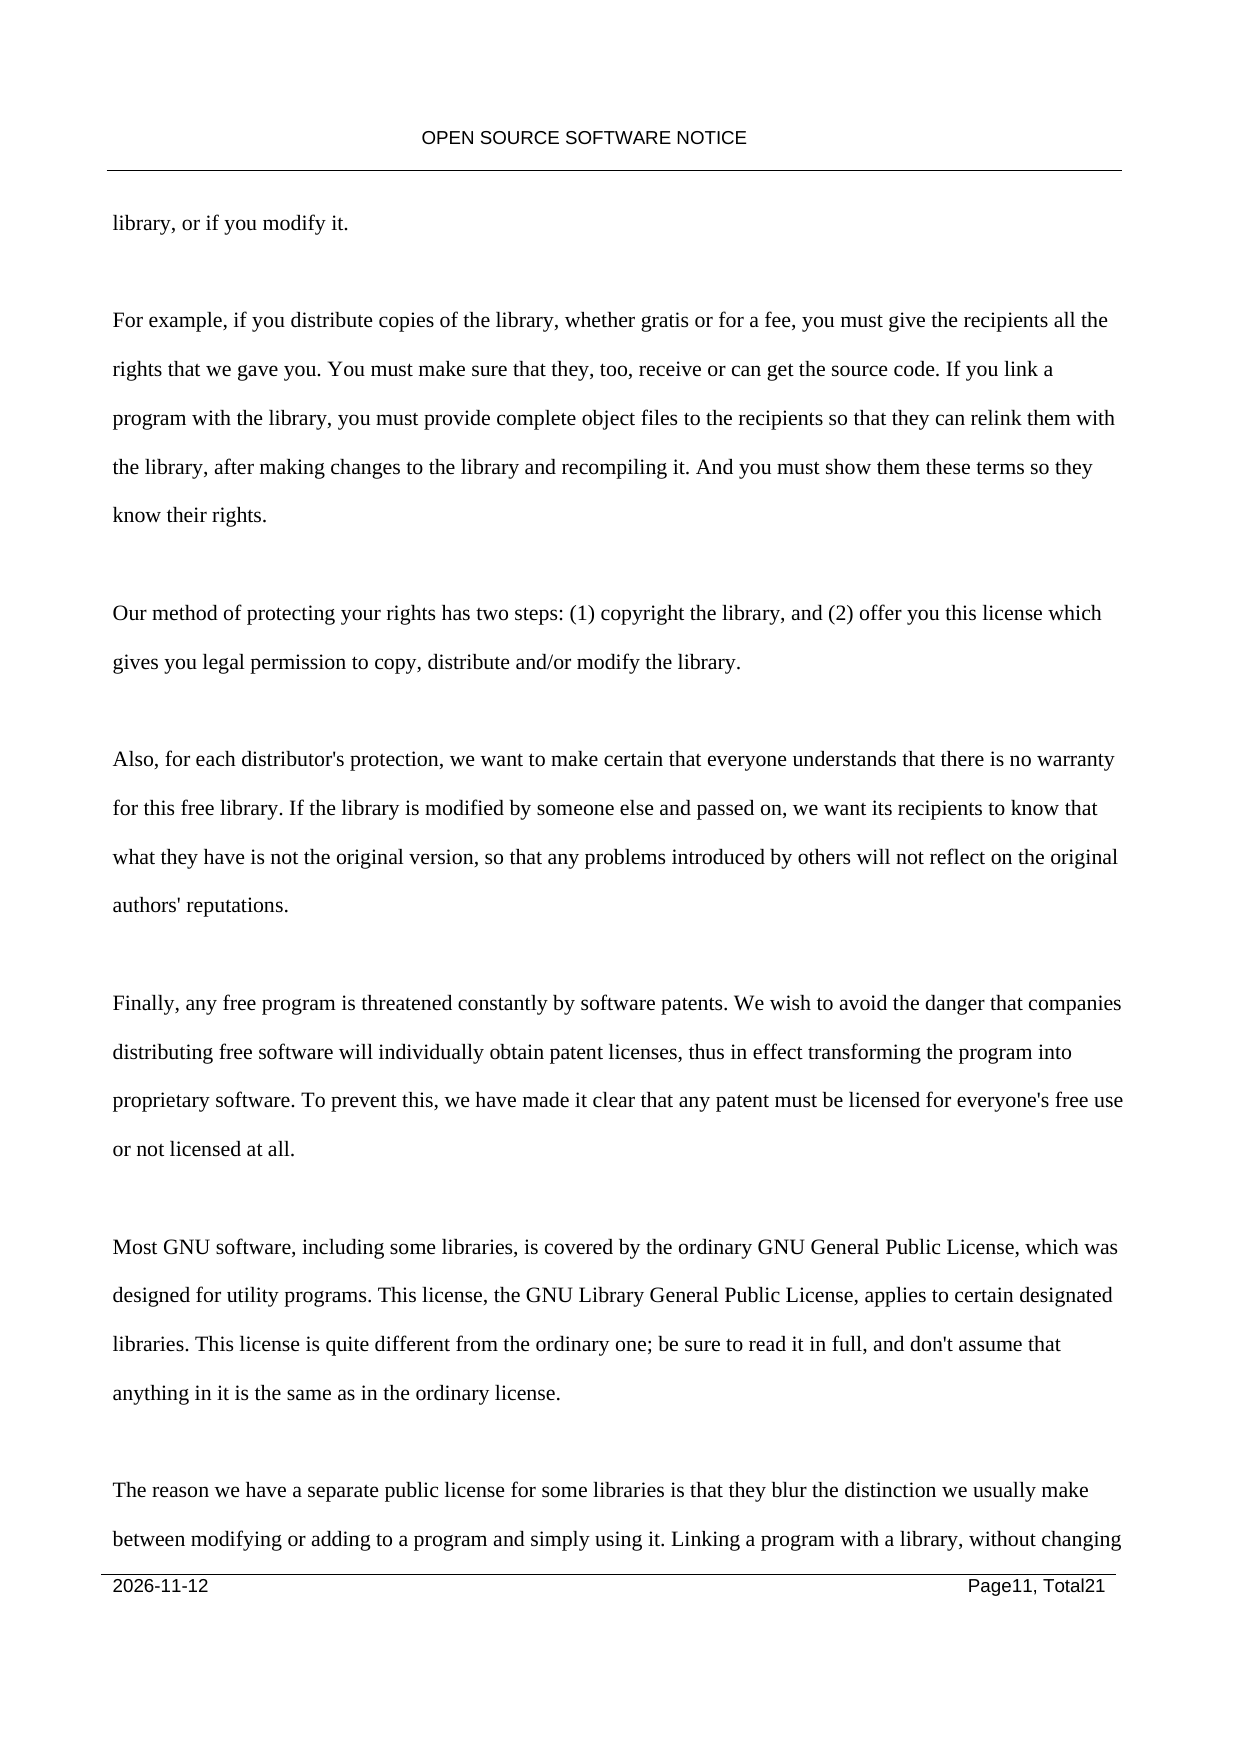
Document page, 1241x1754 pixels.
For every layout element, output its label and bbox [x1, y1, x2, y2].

text [112, 206, 1128, 1555]
